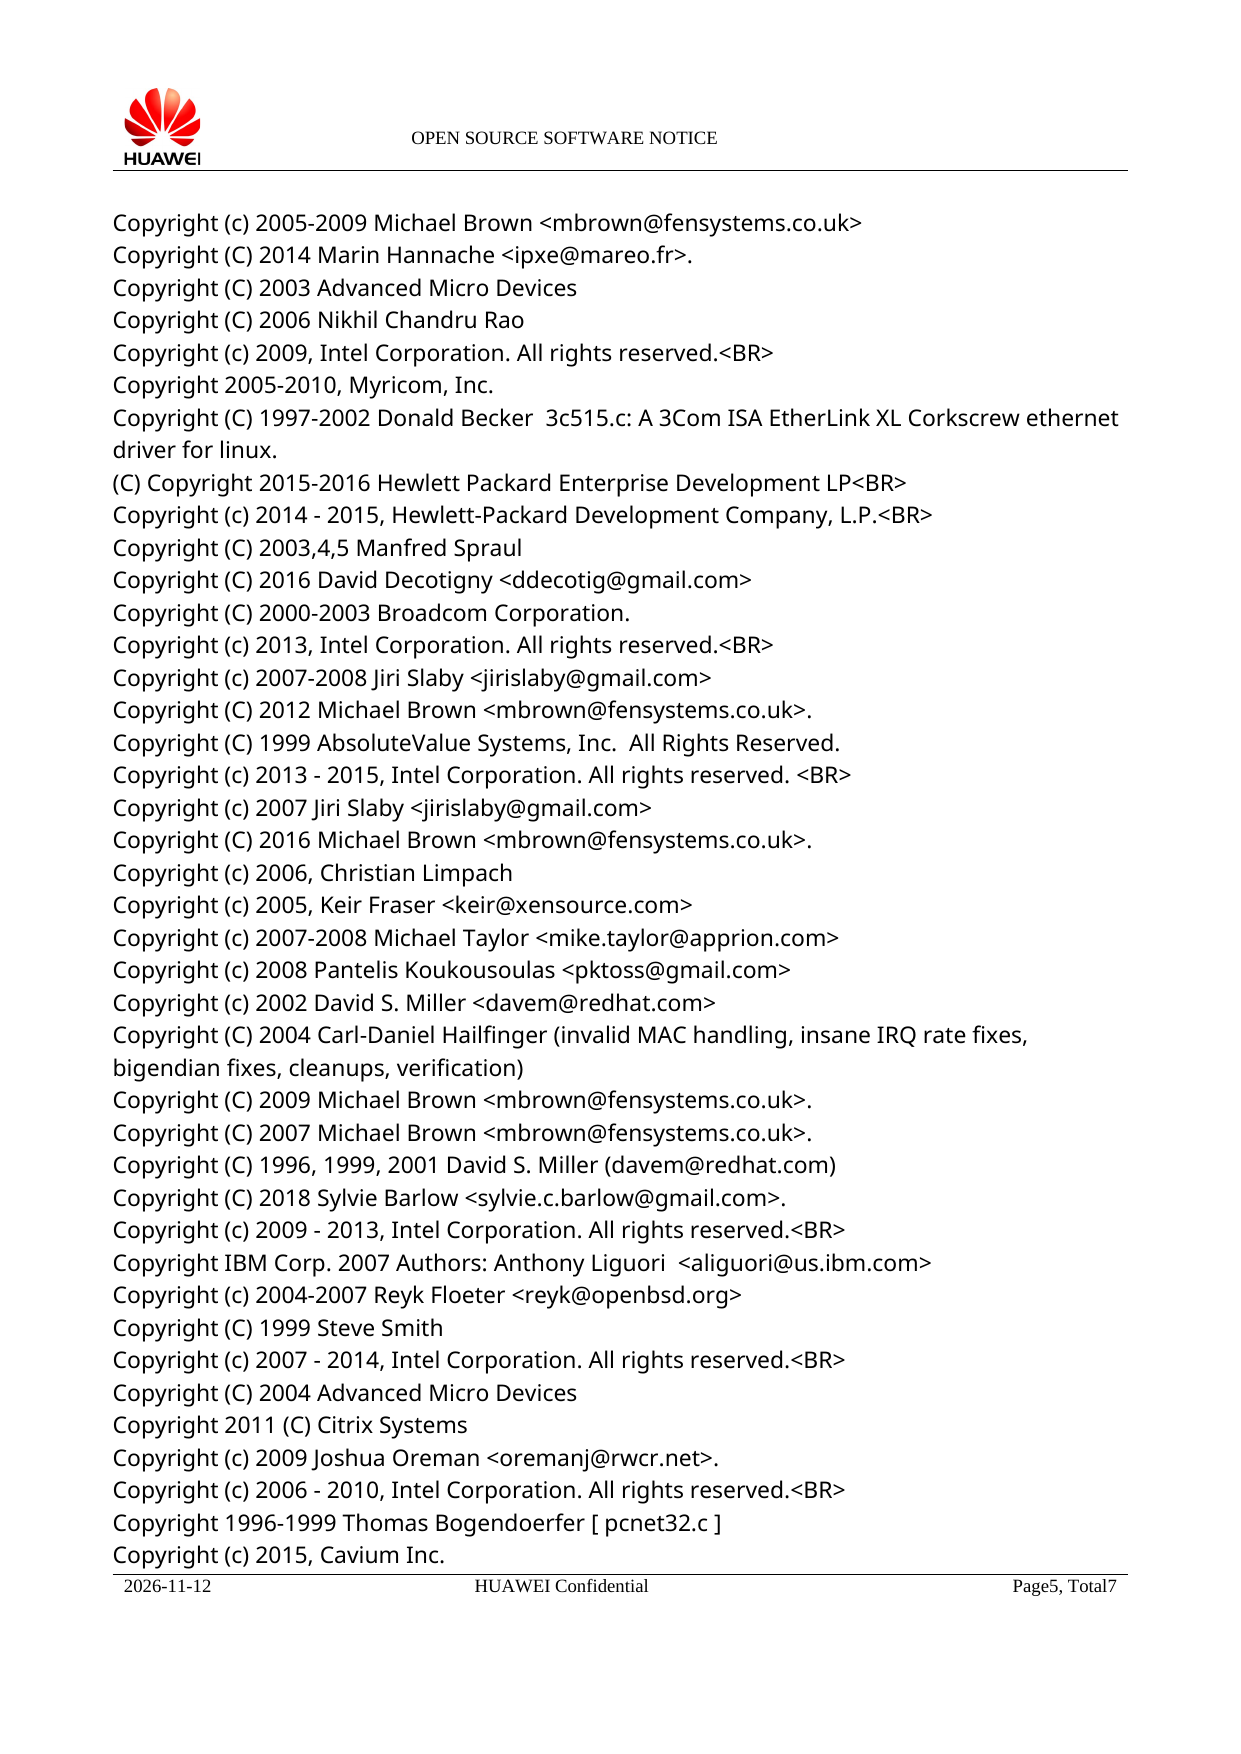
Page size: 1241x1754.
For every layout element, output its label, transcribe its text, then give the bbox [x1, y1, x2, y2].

picture [124, 88, 201, 165]
